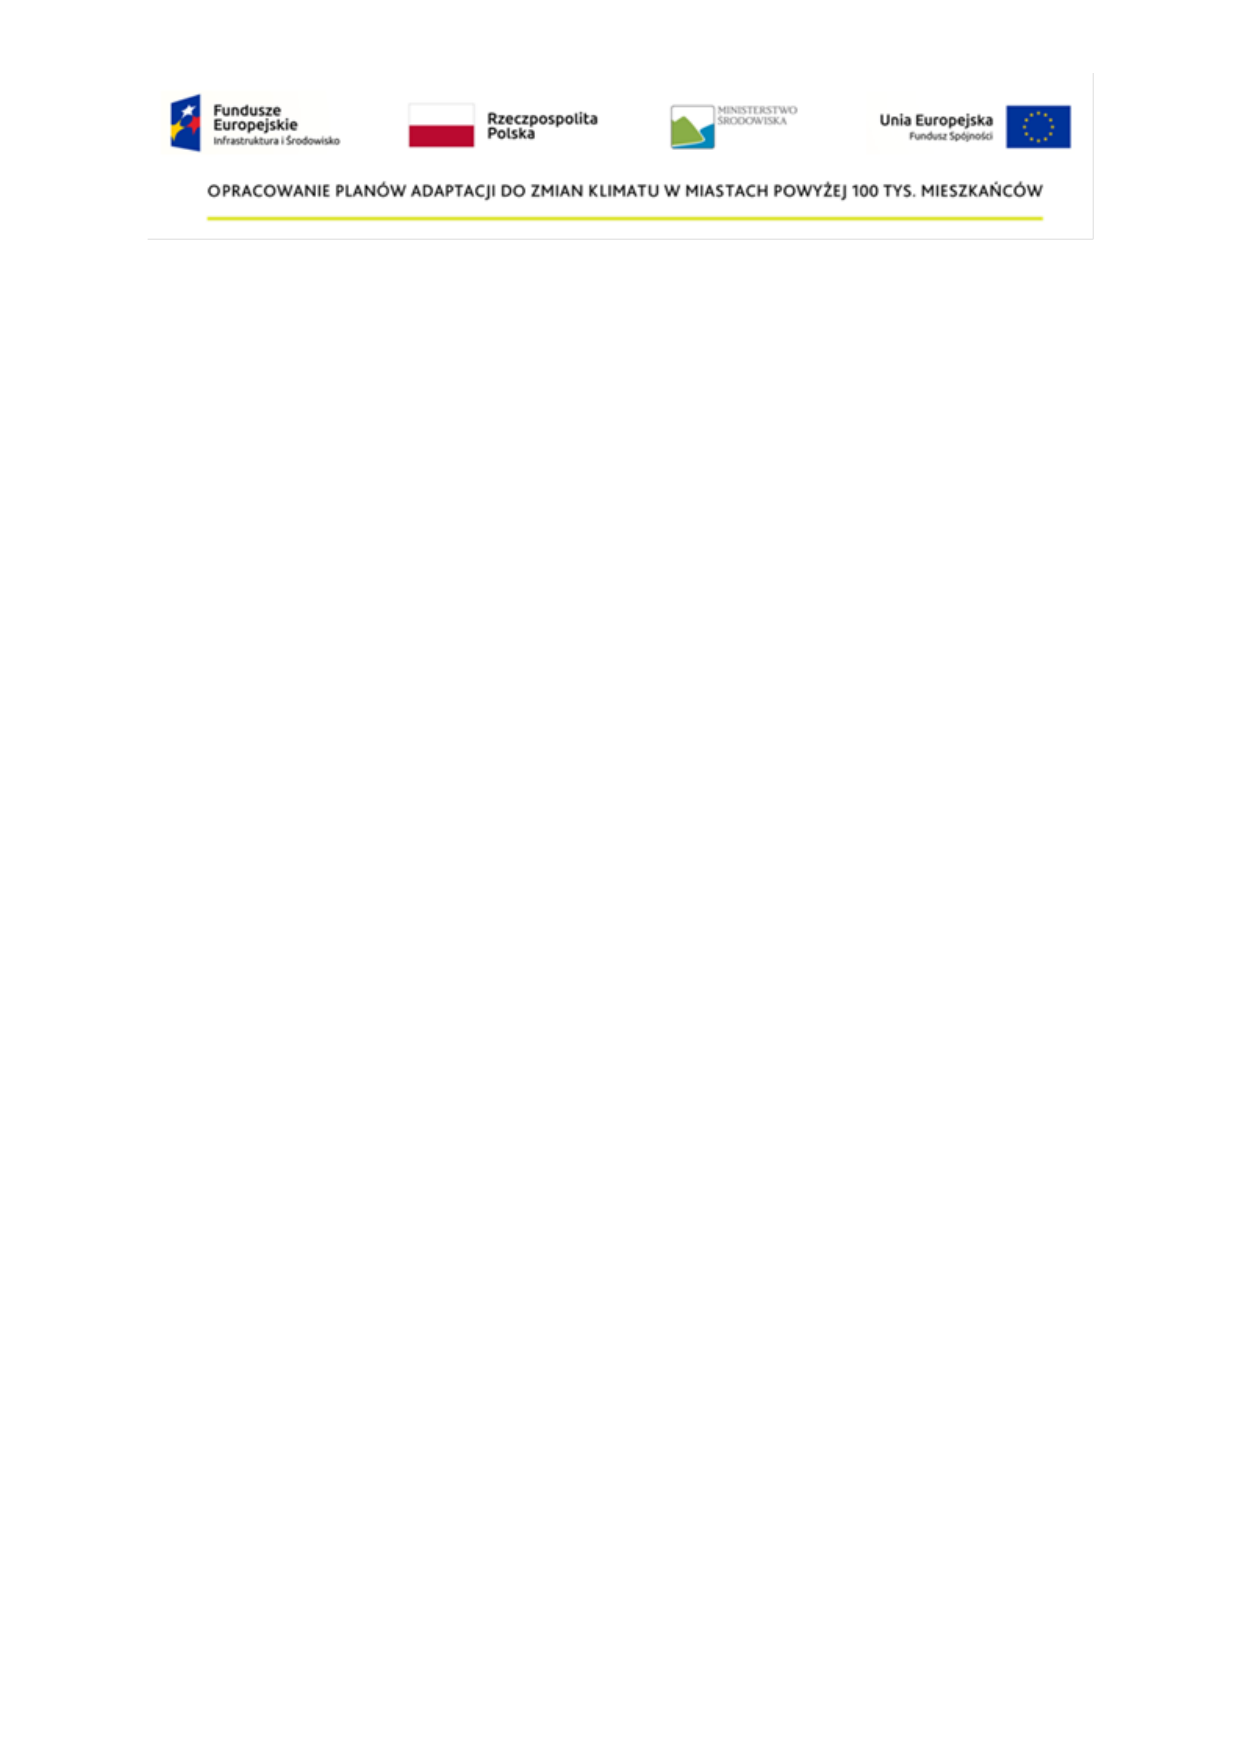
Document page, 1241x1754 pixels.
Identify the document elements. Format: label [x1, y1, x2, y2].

picture [147, 73, 1095, 241]
